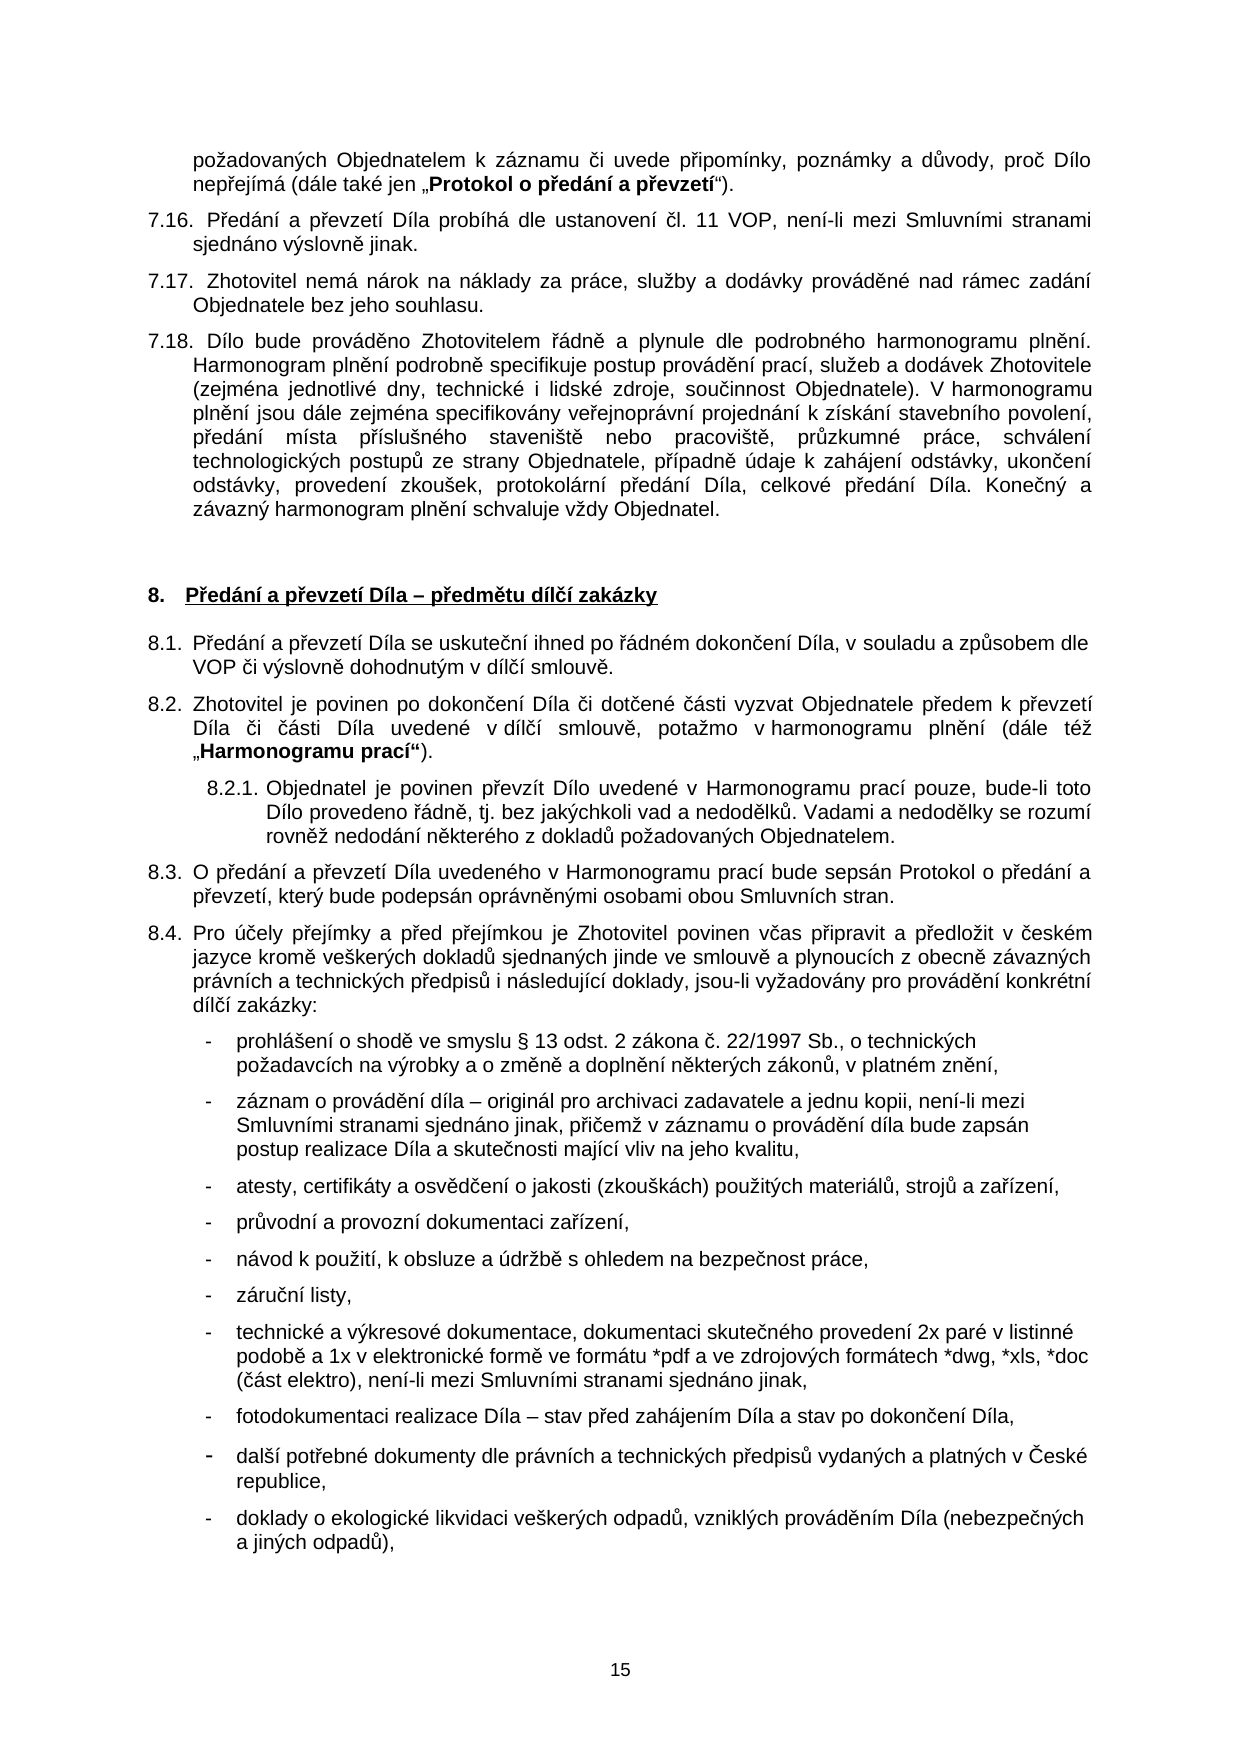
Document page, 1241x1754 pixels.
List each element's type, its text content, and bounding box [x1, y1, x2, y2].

list O předání a převzetí Díla uvedeného v Harmonogramu prací bude sepsán Protokol o předání a převzetí, který bude podepsán oprávněnými osobami obou Smluvních stran. [148, 860, 1093, 908]
list Zhotovitel je povinen po dokončení Díla či dotčené části vyzvat Objednatele předem k převzetí Díla či části Díla uvedené v dílčí smlouvě, potažmo v harmonogramu plnění (dále též „Harmonogramu prací“). [148, 691, 1093, 763]
list Dílo bude prováděno Zhotovitelem řádně a plynule dle podrobného harmonogramu plnění. Harmonogram plnění podrobně specifikuje postup provádění prací, služeb a dodávek Zhotovitele (zejména jednotlivé dny, technické i lidské zdroje, součinnost Objednatele). V harmonogramu plnění jsou dále zejména specifikovány veřejnoprávní projednání k získání stavebního povolení, předání místa příslušného staveniště nebo pracoviště, průzkumné práce, schválení technologických postupů ze strany Objednatele, případně údaje k zahájení odstávky, ukončení odstávky, provedení zkoušek, protokolární předání Díla, celkové předání Díla. Konečný a závazný harmonogram plnění schvaluje vždy Objednatel. [148, 329, 1093, 521]
list prohlášení o shodě ve smyslu § 13 odst. 2 zákona č. 22/1997 Sb., o technických požadavcích na výrobky a o změně a doplnění některých zákonů, v platném znění, [205, 1029, 1093, 1077]
list doklady o ekologické likvidaci veškerých odpadů, vzniklých prováděním Díla (nebezpečných a jiných odpadů), [205, 1506, 1093, 1553]
list Zhotovitel nemá nárok na náklady za práce, služby a dodávky prováděné nad rámec zadání Objednatele bez jeho souhlasu. [148, 268, 1093, 316]
list Předání a převzetí Díla se uskuteční ihned po řádném dokončení Díla, v souladu a způsobem dle VOP či výslovně dohodnutým v dílčí smlouvě. [148, 631, 1093, 679]
list Pro účely přejímky a před přejímkou je Zhotovitel povinen včas připravit a předložit v českém jazyce kromě veškerých dokladů sjednaných jinde ve smlouvě a plynoucích z obecně závazných právních a technických předpisů i následující doklady, jsou-li vyžadovány pro provádění konkrétní dílčí zakázky: [148, 921, 1093, 1016]
list fotodokumentaci realizace Díla – stav před zahájením Díla a stav po dokončení Díla, [205, 1404, 1093, 1428]
list Předání a převzetí Díla – předmětu dílčí zakázky [148, 583, 1093, 607]
list návod k použití, k obsluze a údržbě s ohledem na bezpečnost práce, [205, 1247, 1093, 1271]
list průvodní a provozní dokumentaci zařízení, [205, 1210, 1093, 1234]
list Předání a převzetí Díla probíhá dle ustanovení čl. 11 VOP, není-li mezi Smluvními stranami sjednáno výslovně jinak. [148, 208, 1093, 256]
list záznam o provádění díla – originál pro archivaci zadavatele a jednu kopii, není-li mezi Smluvními stranami sjednáno jinak, přičemž v záznamu o provádění díla bude zapsán postup realizace Díla a skutečnosti mající vliv na jeho kvalitu, [205, 1089, 1093, 1161]
list záruční listy, [205, 1283, 1093, 1307]
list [148, 148, 1093, 196]
list atesty, certifikáty a osvědčení o jakosti (zkouškách) použitých materiálů, strojů a zařízení, [205, 1174, 1093, 1198]
list technické a výkresové dokumentace, dokumentaci skutečného provedení 2x paré v listinné podobě a 1x v elektronické formě ve formátu *pdf a ve zdrojových formátech *dwg, *xls, *doc (část elektro), není-li mezi Smluvními stranami sjednáno jinak, [205, 1319, 1093, 1391]
list další potřebné dokumenty dle právních a technických předpisů vydaných a platných v České republice, [205, 1440, 1093, 1493]
list Objednatel je povinen převzít Dílo uvedené v Harmonogramu prací pouze, bude-li toto Dílo provedeno řádně, tj. bez jakýchkoli vad a nedodělků. Vadami a nedodělky se rozumí rovněž nedodání některého z dokladů požadovaných Objednatelem. [207, 776, 1093, 848]
